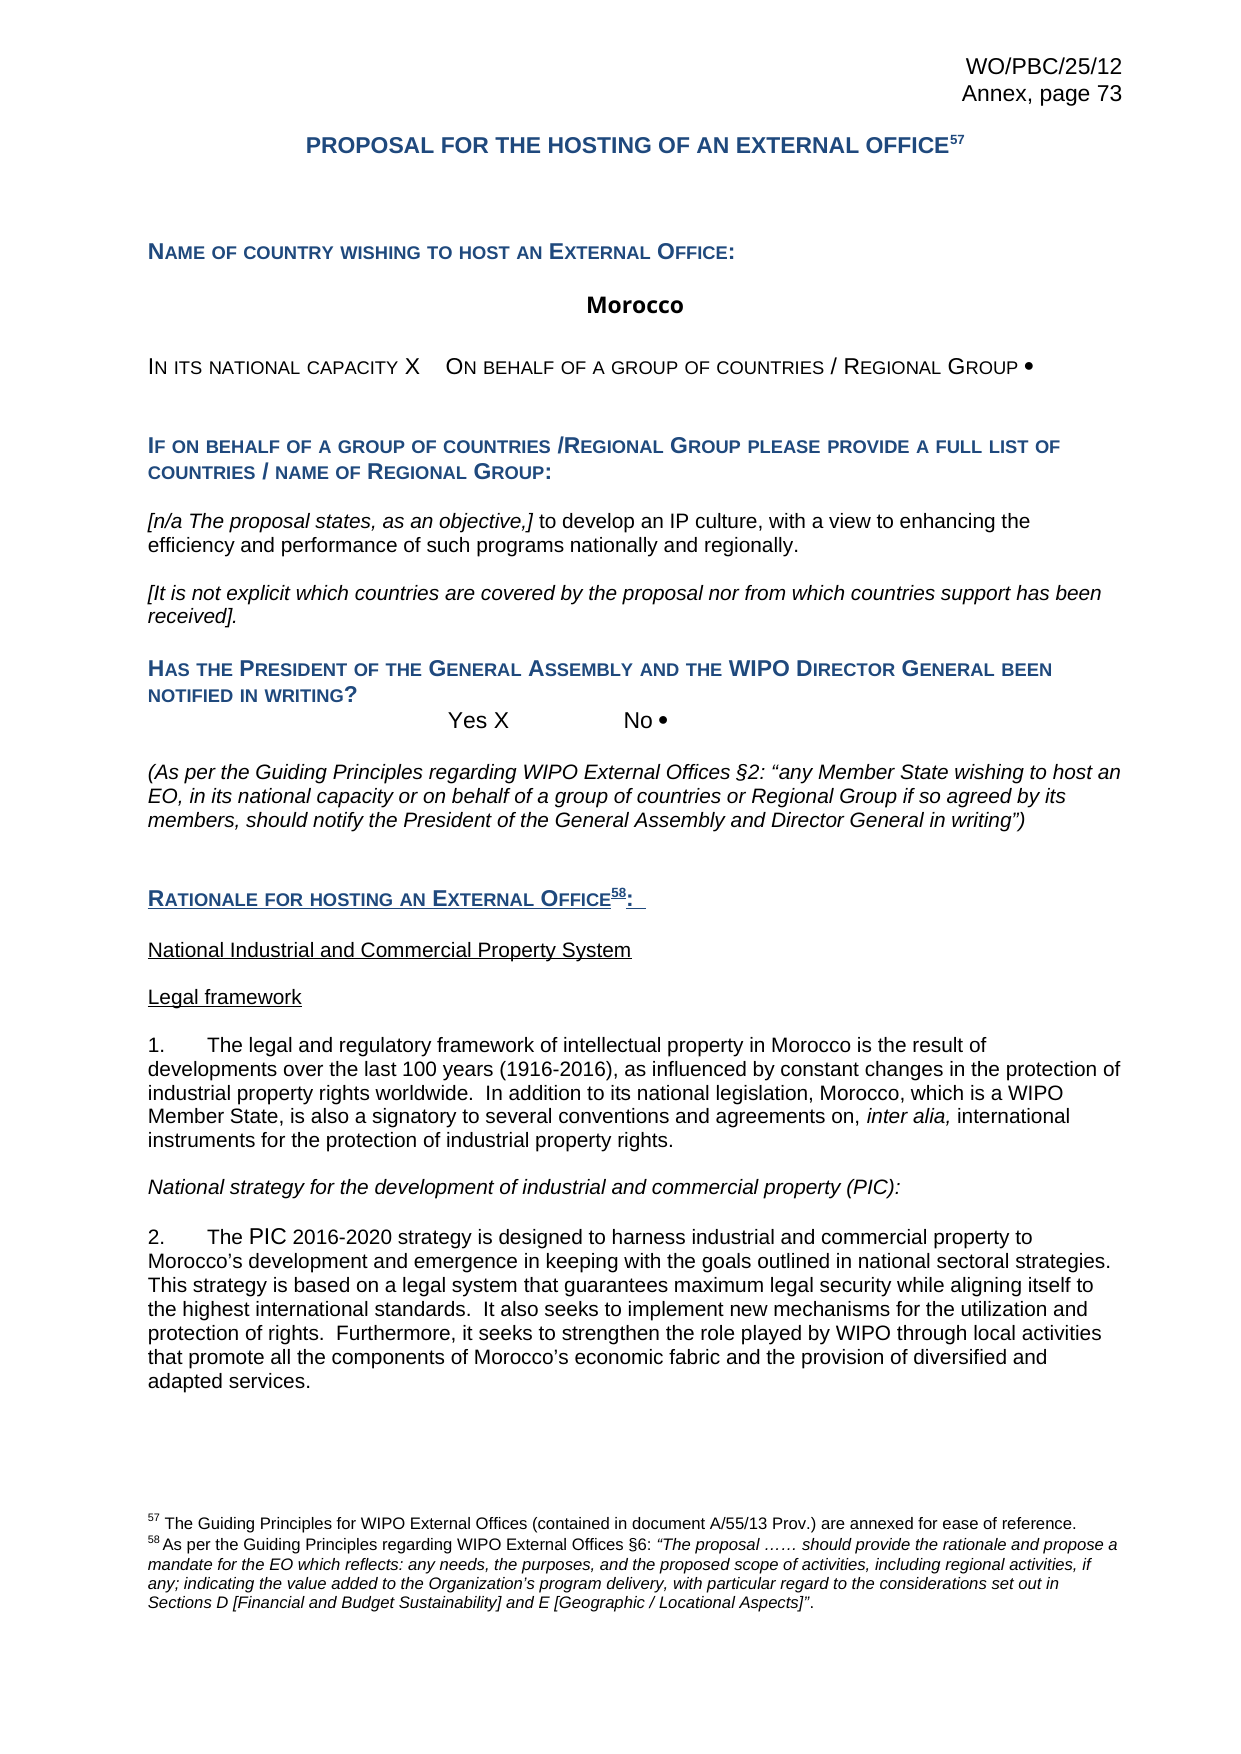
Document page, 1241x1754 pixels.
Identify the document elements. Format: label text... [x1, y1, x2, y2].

list The PIC 2016-2020 strategy is designed to harness industrial and commercial property to Morocco’s development and emergence in keeping with the goals outlined in national sectoral strategies. This strategy is based on a legal system that guarantees maximum legal security while aligning itself to the highest international standards. It also seeks to implement new mechanisms for the utilization and protection of rights. Furthermore, it seeks to strengthen the role played by WIPO through local activities that promote all the components of Morocco’s economic fabric and the provision of diversified and adapted services. [148, 1223, 1122, 1393]
text Yes X No [148, 707, 1122, 734]
subtitle Morocco [148, 289, 1122, 320]
text (As per the Guiding Principles regarding WIPO External Offices §2: “any Member State wishing to host an EO, in its national capacity or on behalf of a group of countries or Regional Group if so agreed by its members, should notify the President of the General Assembly and Director General in writing”) [148, 760, 1122, 832]
text [n/a The proposal states, as an objective,] to develop an IP culture, with a view to enhancing the efficiency and performance of such programs nationally and regionally. [148, 508, 1122, 556]
text [It is not explicit which countries are covered by the proposal nor from which countries support has been received]. [148, 580, 1122, 628]
list The legal and regulatory framework of intellectual property in Morocco is the result of developments over the last 100 years (1916-2016), as influenced by constant changes in the protection of industrial property rights worldwide. In addition to its national legislation, Morocco, which is a WIPO Member State, is also a signatory to several conventions and agreements on, inter alia, international instruments for the protection of industrial property rights. [148, 1032, 1122, 1152]
text PROPOSAL FOR THE HOSTING OF AN EXTERNAL OFFICE [148, 132, 1122, 158]
text Rationale for hosting an External Office: [148, 885, 1122, 911]
text In its national capacity X On behalf of a group of countries / Regional Group [148, 353, 1122, 379]
text Name of country wishing to host an External Office: [148, 238, 1122, 264]
text If on behalf of a group of countries /Regional Group please provide a full list of countries / name of Regional Group: [148, 432, 1122, 484]
text Has the President of the General Assembly and the WIPO Director General been notified in writing? [148, 655, 1122, 707]
text National strategy for the development of industrial and commercial property (PIC): [148, 1175, 1122, 1199]
text National Industrial and Commercial Property System [148, 937, 1122, 961]
text Legal framework [148, 985, 1122, 1009]
